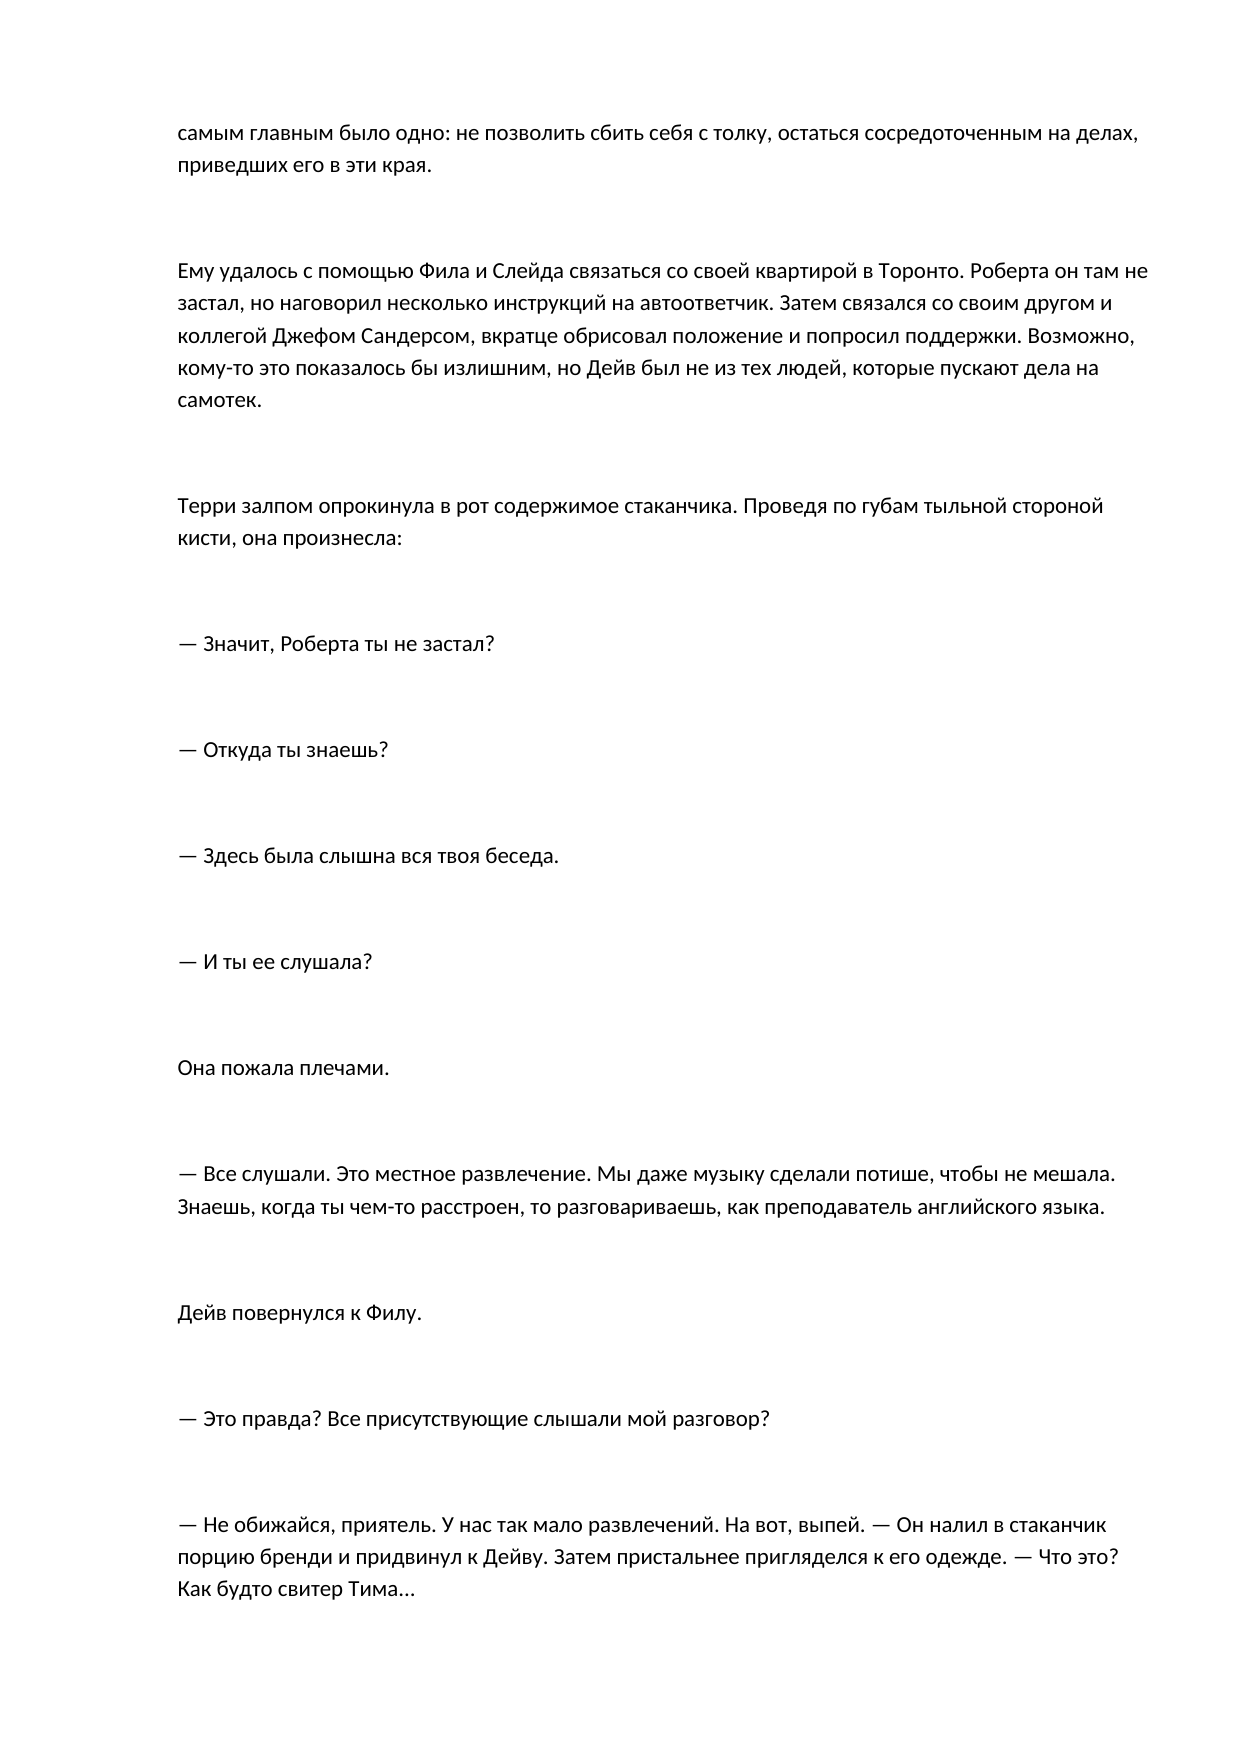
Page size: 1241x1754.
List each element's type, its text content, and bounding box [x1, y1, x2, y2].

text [177, 118, 1152, 178]
text — Все слушали. Это местное развлечение. Мы даже музыку сделали потише, чтобы не мешала. Знаешь, когда ты чем-то расстроен, то разговариваешь, как преподаватель английского языка. [177, 1159, 1152, 1220]
text Ему удалось с помощью Фила и Слейда связаться со своей квартирой в Торонто. Роберта он там не застал, но наговорил несколько инструкций на автоответчик. Затем связался со своим другом и коллегой Джефом Сандерсом, вкратце обрисовал положение и попросил поддержки. Возможно, кому-то это показалось бы излишним, но Дейв был не из тех людей, которые пускают дела на самотек. [177, 256, 1152, 413]
text — Здесь была слышна вся твоя беседа. [177, 841, 1152, 869]
text Терри залпом опрокинула в рот содержимое стаканчика. Проведя по губам тыльной стороной кисти, она произнесла: [177, 491, 1152, 551]
text — Откуда ты знаешь? [177, 735, 1152, 763]
text Дейв повернулся к Филу. [177, 1298, 1152, 1326]
text — Значит, Роберта ты не застал? [177, 629, 1152, 657]
text — И ты ее слушала? [177, 947, 1152, 976]
text — Это правда? Все присутствующие слышали мой разговор? [177, 1404, 1152, 1432]
text Она пожала плечами. [177, 1053, 1152, 1082]
text — Не обижайся, приятель. У нас так мало развлечений. На вот, выпей. — Он налил в стаканчик порцию бренди и придвинул к Дейву. Затем пристальнее пригляделся к его одежде. — Что это? Как будто свитер Тима... [177, 1510, 1152, 1602]
